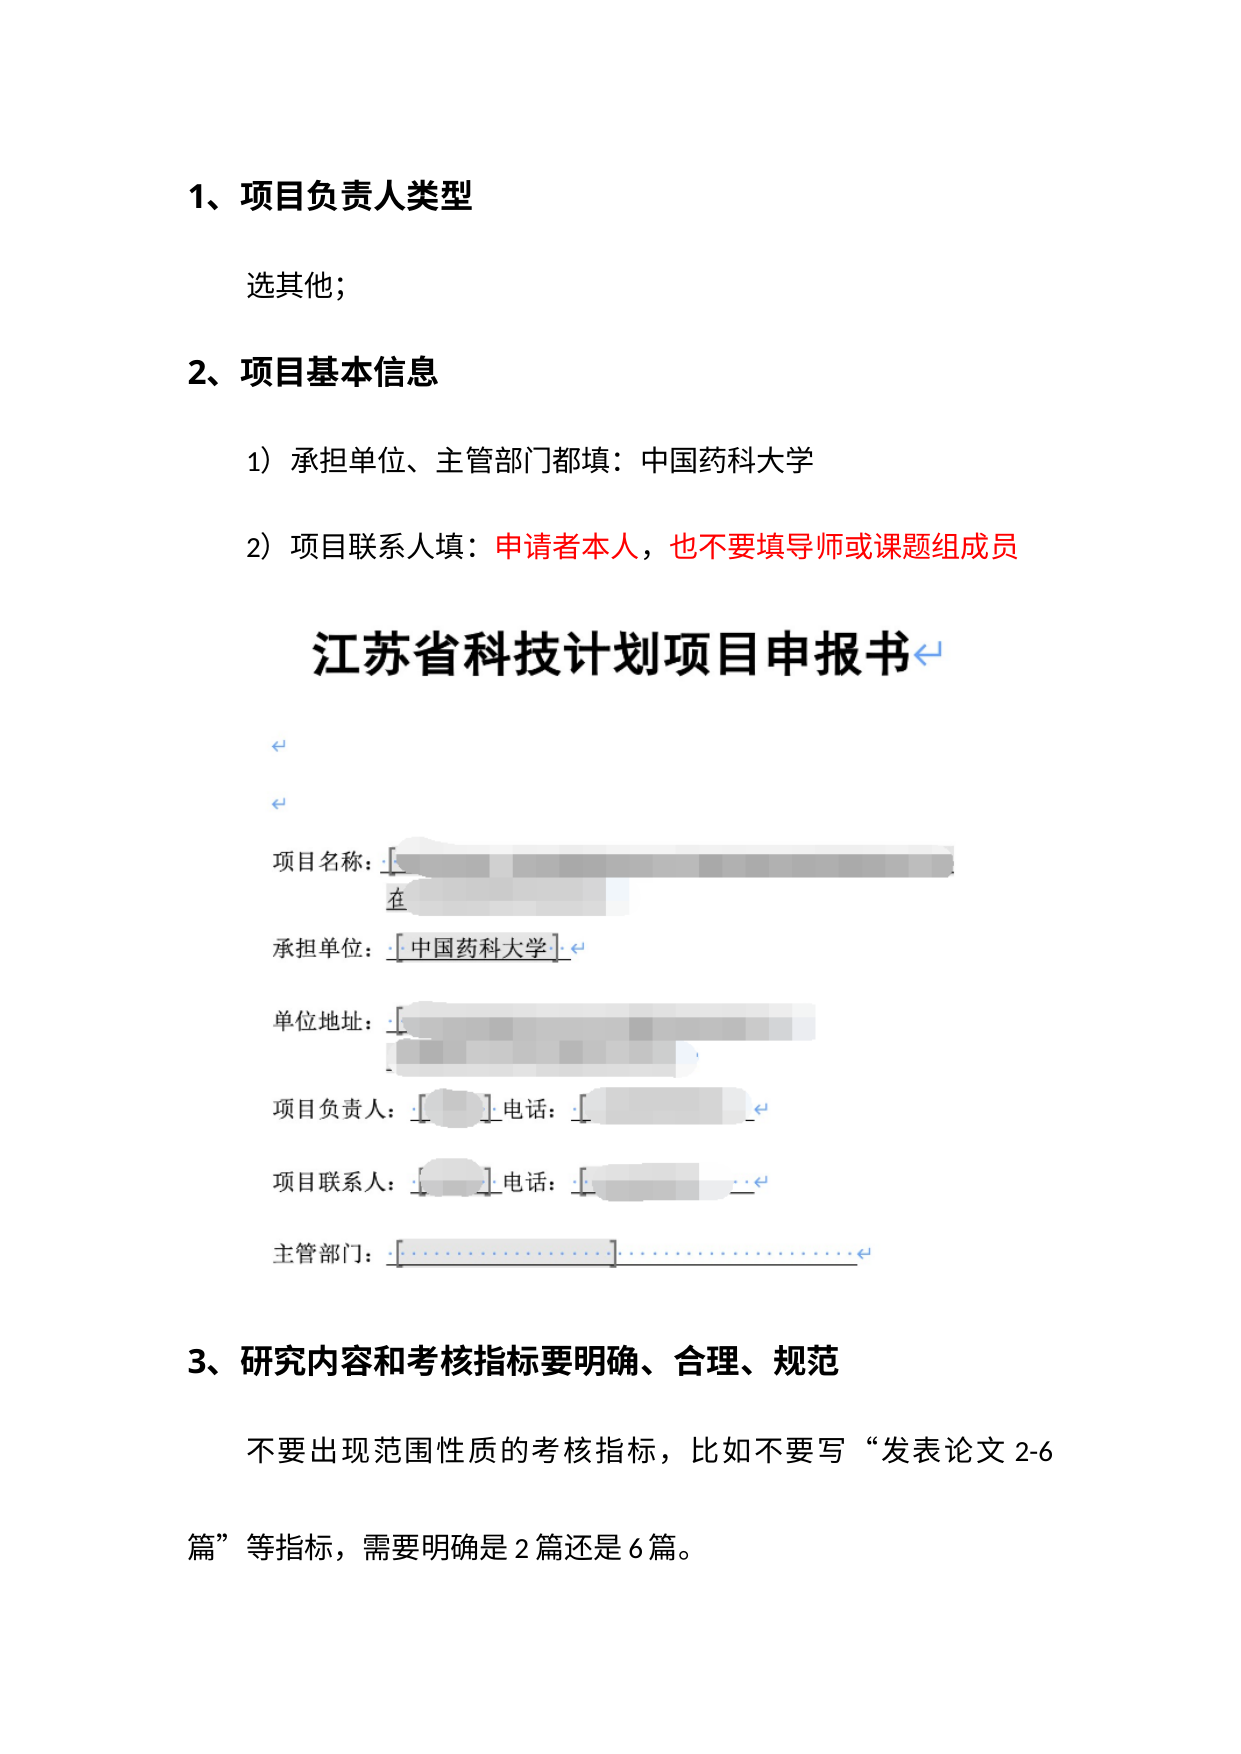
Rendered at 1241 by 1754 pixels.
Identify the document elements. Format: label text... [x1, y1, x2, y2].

text 1）承担单位、主管部门都填：中国药科大学 [187, 426, 1053, 491]
text 2）项目联系人填：申请者本人，也不要填导师或课题组成员 [187, 513, 1053, 578]
text 2、项目基本信息 [187, 337, 1053, 402]
text 选其他； [187, 251, 1053, 316]
text 1、项目负责人类型 [187, 162, 1053, 227]
text 不要出现范围性质的考核指标，比如不要写“发表论文2-6篇”等指标，需要明确是2篇还是6篇。 [187, 1416, 1053, 1579]
picture [187, 598, 1053, 1311]
text 3、研究内容和考核指标要明确、合理、规范 [187, 1327, 1053, 1392]
